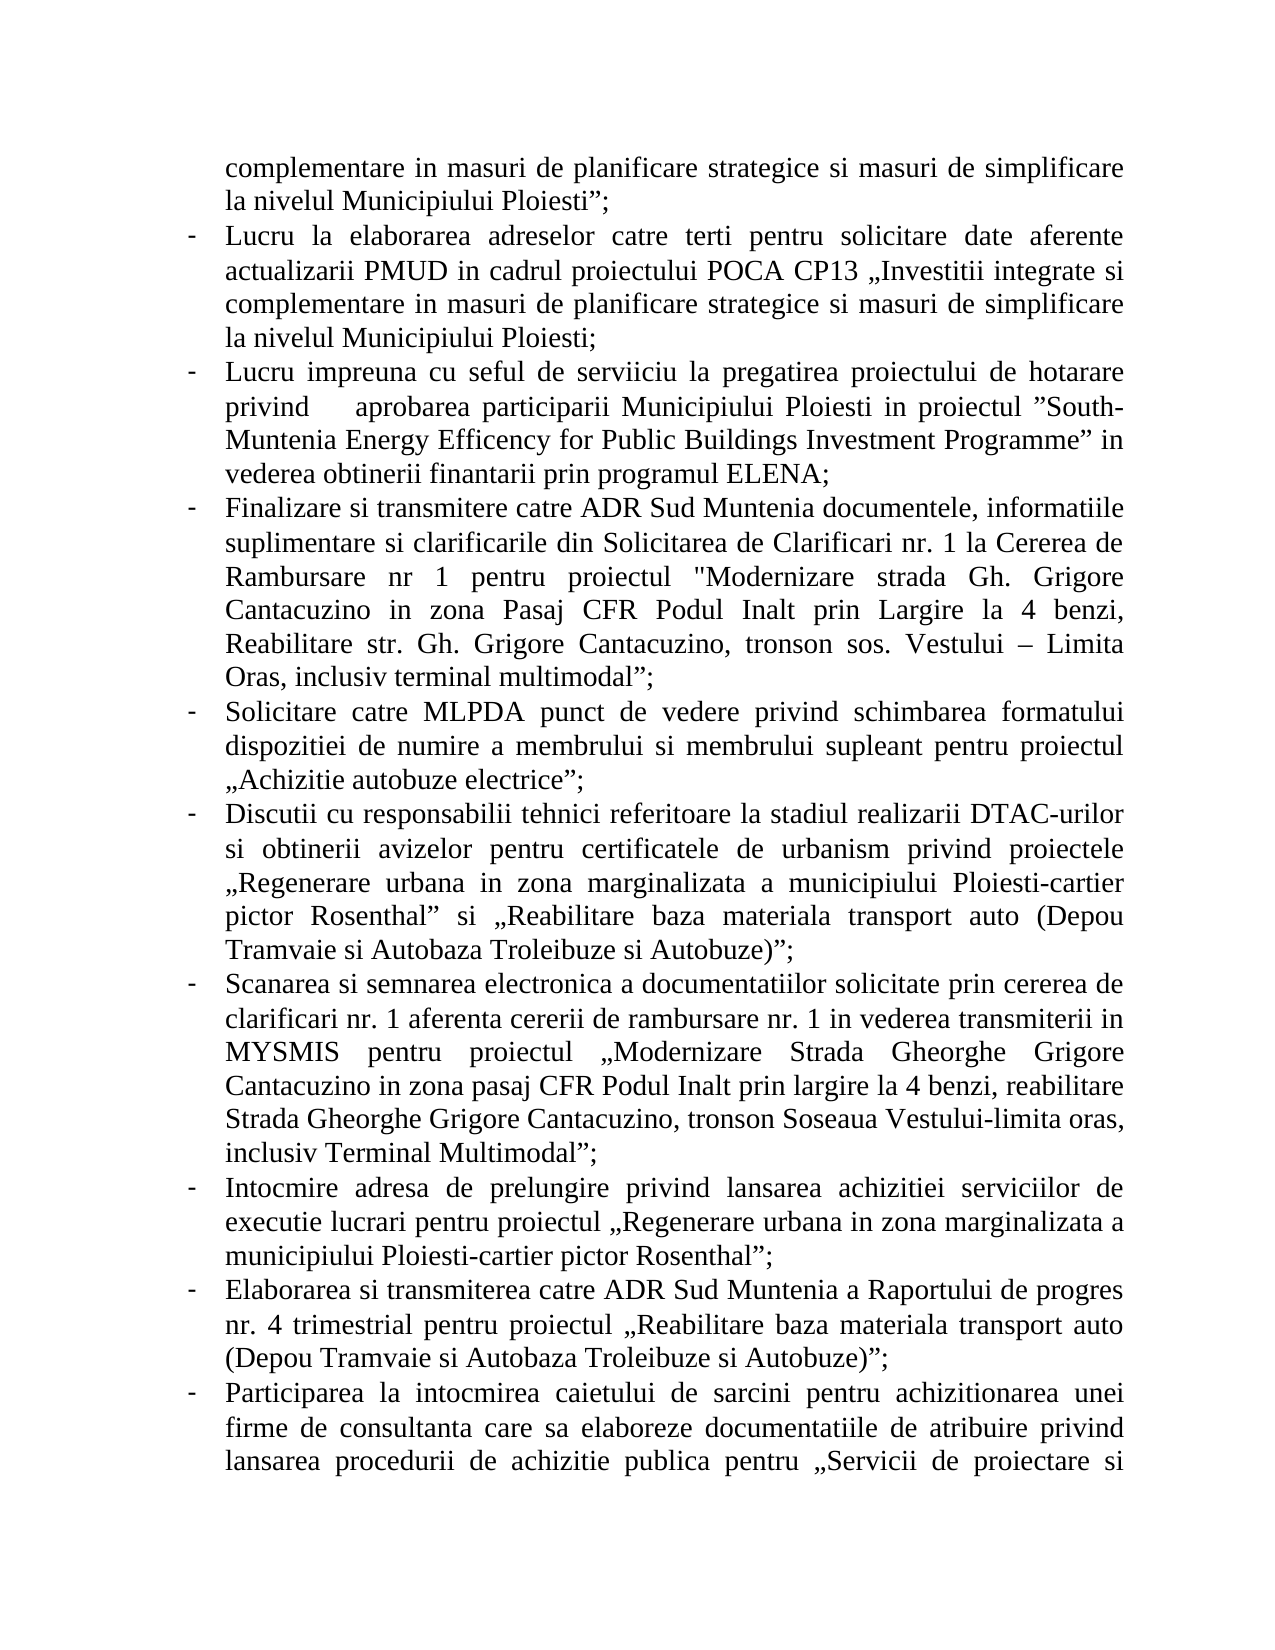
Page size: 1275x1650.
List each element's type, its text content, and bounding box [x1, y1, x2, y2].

list Scanarea si semnarea electronica a documentatiilor solicitate prin cererea de clarificari nr. 1 aferenta cererii de rambursare nr. 1 in vederea transmiterii in MYSMIS pentru proiectul „Modernizare Strada Gheorghe Grigore Cantacuzino in zona pasaj CFR Podul Inalt prin largire la 4 benzi, reabilitare Strada Gheorghe Grigore Cantacuzino, tronson Soseaua Vestului-limita oras, inclusiv Terminal Multimodal”; [187, 965, 1125, 1169]
list Lucru impreuna cu seful de serviiciu la pregatirea proiectului de hotarare privind aprobarea participarii Municipiului Ploiesti in proiectul ”South-Muntenia Energy Efficency for Public Buildings Investment Programme” in vederea obtinerii finantarii prin programul ELENA; [187, 353, 1125, 489]
list Intocmire adresa de prelungire privind lansarea achizitiei serviciilor de executie lucrari pentru proiectul „Regenerare urbana in zona marginalizata a municipiului Ploiesti-cartier pictor Rosenthal”; [187, 1169, 1125, 1271]
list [187, 1374, 1125, 1477]
list Discutii cu responsabilii tehnici referitoare la stadiul realizarii DTAC-urilor si obtinerii avizelor pentru certificatele de urbanism privind proiectele „Regenerare urbana in zona marginalizata a municipiului Ploiesti-cartier pictor Rosenthal” si „Reabilitare baza materiala transport auto (Depou Tramvaie si Autobaza Troleibuze si Autobuze)”; [187, 796, 1125, 965]
list Finalizare si transmitere catre ADR Sud Muntenia documentele, informatiile suplimentare si clarificarile din Solicitarea de Clarificari nr. 1 la Cererea de Rambursare nr 1 pentru proiectul "Modernizare strada Gh. Grigore Cantacuzino in zona Pasaj CFR Podul Inalt prin Largire la 4 benzi, Reabilitare str. Gh. Grigore Cantacuzino, tronson sos. Vestului – Limita Oras, inclusiv terminal multimodal”; [187, 489, 1125, 693]
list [187, 150, 1125, 217]
list Solicitare catre MLPDA punct de vedere privind schimbarea formatului dispozitiei de numire a membrului si membrului supleant pentru proiectul „Achizitie autobuze electrice”; [187, 693, 1125, 796]
list Elaborarea si transmiterea catre ADR Sud Muntenia a Raportului de progres nr. 4 trimestrial pentru proiectul „Reabilitare baza materiala transport auto (Depou Tramvaie si Autobaza Troleibuze si Autobuze)”; [187, 1271, 1125, 1374]
list Lucru la elaborarea adreselor catre terti pentru solicitare date aferente actualizarii PMUD in cadrul proiectului POCA CP13 „Investitii integrate si complementare in masuri de planificare strategice si masuri de simplificare la nivelul Municipiului Ploiesti; [187, 217, 1125, 353]
